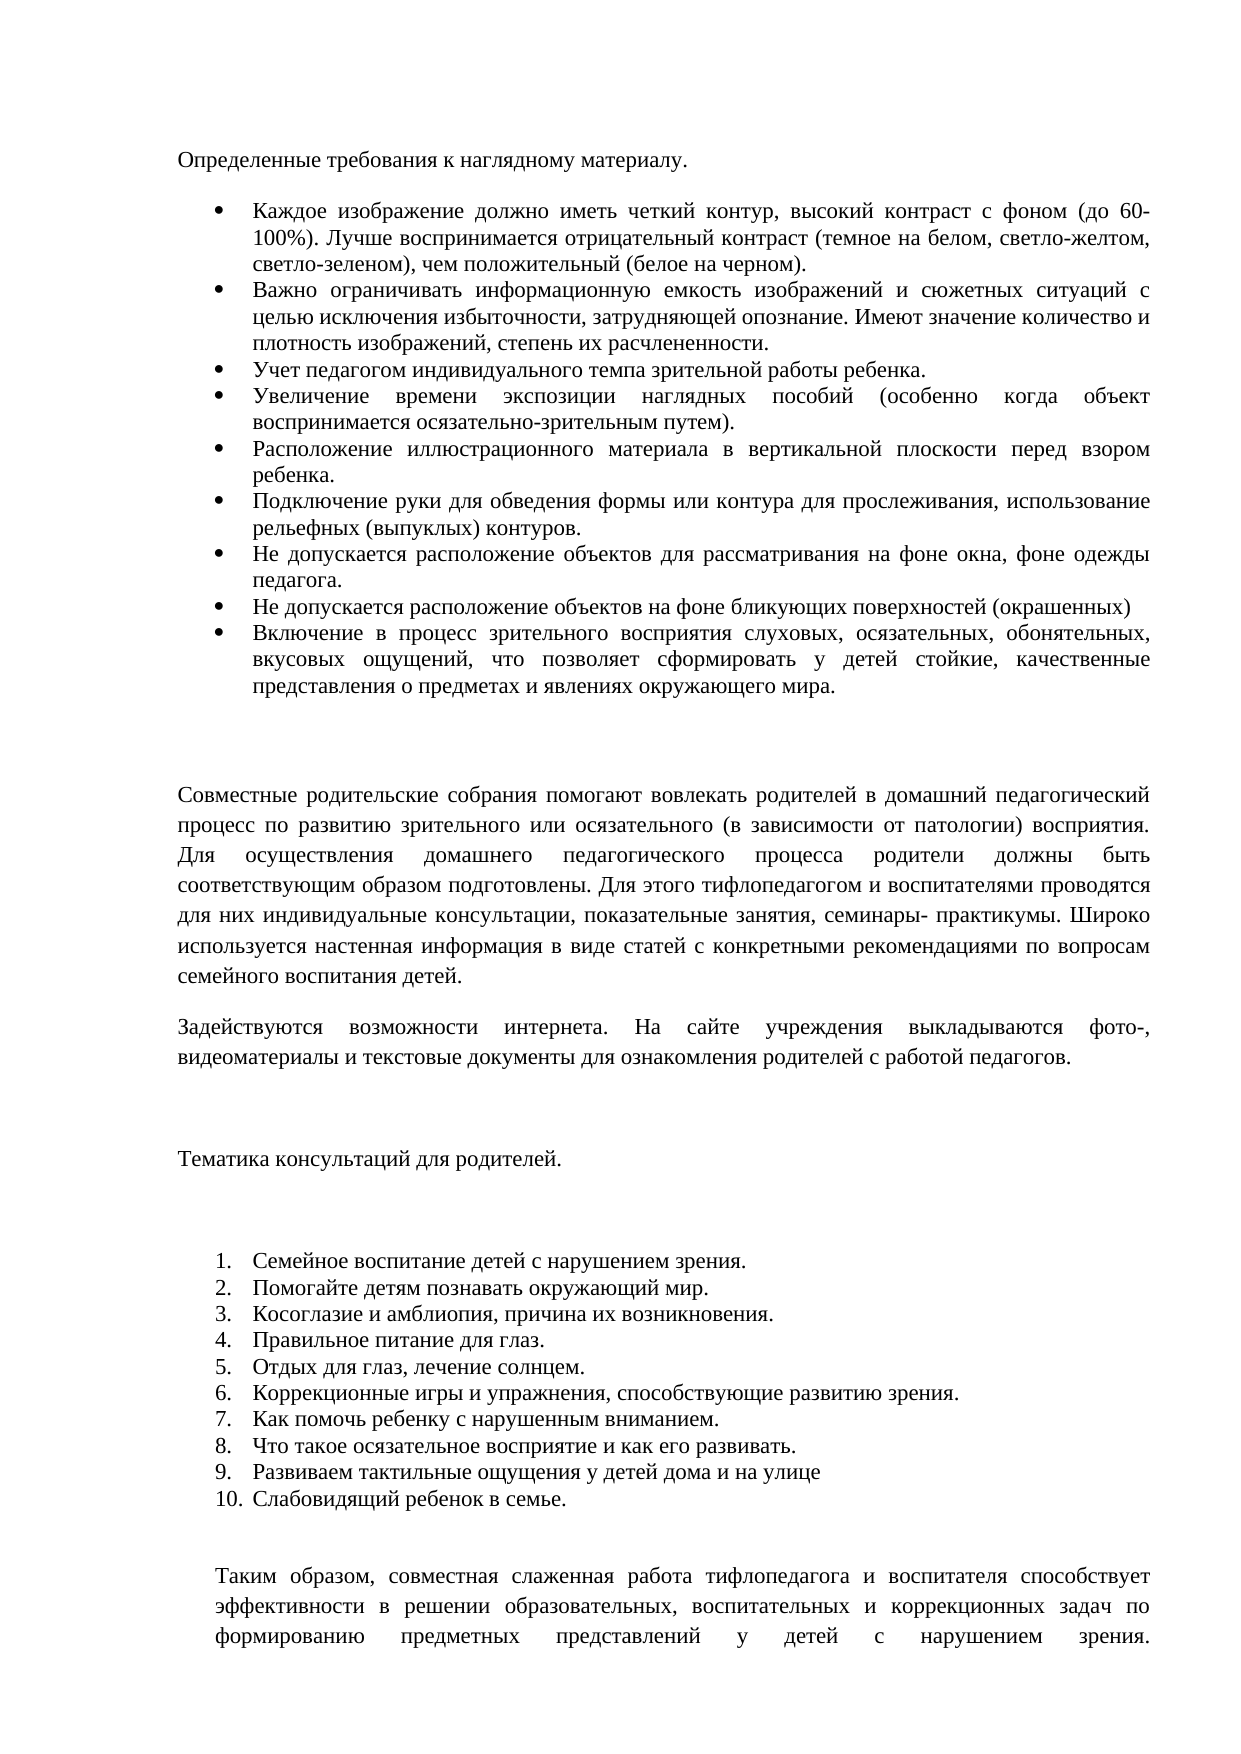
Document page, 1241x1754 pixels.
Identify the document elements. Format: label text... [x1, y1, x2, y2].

list Важно ограничивать информационную емкость изображений и сюжетных ситуаций с целью исключения избыточности, затрудняющей опознание. Имеют значение количество и плотность изображений, степень их расчлененности. [215, 277, 1152, 356]
list Каждое изображение должно иметь четкий контур, высокий контраст с фоном (до 60-100%). Лучше воспринимается отрицательный контраст (темное на белом, светло-желтом, светло-зеленом), чем положительный (белое на черном). [215, 197, 1152, 277]
list Что такое осязательное восприятие и как его развивать. [215, 1432, 1152, 1458]
list Не допускается расположение объектов для рассматривания на фоне окна, фоне одежды педагога. [215, 540, 1152, 593]
list Не допускается расположение объектов на фоне бликующих поверхностей (окрашенных) [215, 593, 1152, 619]
list Отдых для глаз, лечение солнцем. [215, 1353, 1152, 1379]
list Развиваем тактильные ощущения у детей дома и на улице [215, 1458, 1152, 1484]
list Коррекционные игры и упражнения, способствующие развитию зрения. [215, 1379, 1152, 1406]
list Включение в процесс зрительного восприятия слуховых, осязательных, обонятельных, вкусовых ощущений, что позволяет сформировать у детей стойкие, качественные представления о предметах и явлениях окружающего мира. [215, 619, 1152, 698]
text Задействуются возможности интернета. На сайте учреждения выкладываются фото-, видеоматериалы и текстовые документы для ознакомления родителей с работой педагогов. [177, 1013, 1152, 1069]
list Расположение иллюстрационного материала в вертикальной плоскости перед взором ребенка. [215, 435, 1152, 487]
text Тематика консультаций для родителей. [177, 1145, 1152, 1172]
list Помогайте детям познавать окружающий мир. [215, 1274, 1152, 1300]
list Правильное питание для глаз. [215, 1326, 1152, 1353]
text Совместные родительские собрания помогают вовлекать родителей в домашний педагогический процесс по развитию зрительного или осязательного (в зависимости от патологии) восприятия. Для осуществления домашнего педагогического процесса родители должны быть соответствующим образом подготовлены. Для этого тифлопедагогом и воспитателями проводятся для них индивидуальные консультации, показательные занятия, семинары- практикумы. Широко используется настенная информация в виде статей с конкретными рекомендациями по вопросам семейного воспитания детей. [177, 781, 1152, 988]
list Косоглазие и амблиопия, причина их возникновения. [215, 1300, 1152, 1326]
list Слабовидящий ребенок в семье. [215, 1484, 1152, 1511]
list Как помочь ребенку с нарушенным вниманием. [215, 1406, 1152, 1432]
list Увеличение времени экспозиции наглядных пособий (особенно когда объект воспринимается осязательно-зрительным путем). [215, 382, 1152, 435]
text Определенные требования к наглядному материалу. [177, 146, 1152, 173]
list Подключение руки для обведения формы или контура для прослеживания, использование рельефных (выпуклых) контуров. [215, 487, 1152, 540]
list Учет педагогом индивидуального темпа зрительной работы ребенка. [215, 356, 1152, 382]
list Семейное воспитание детей с нарушением зрения. [215, 1247, 1152, 1274]
